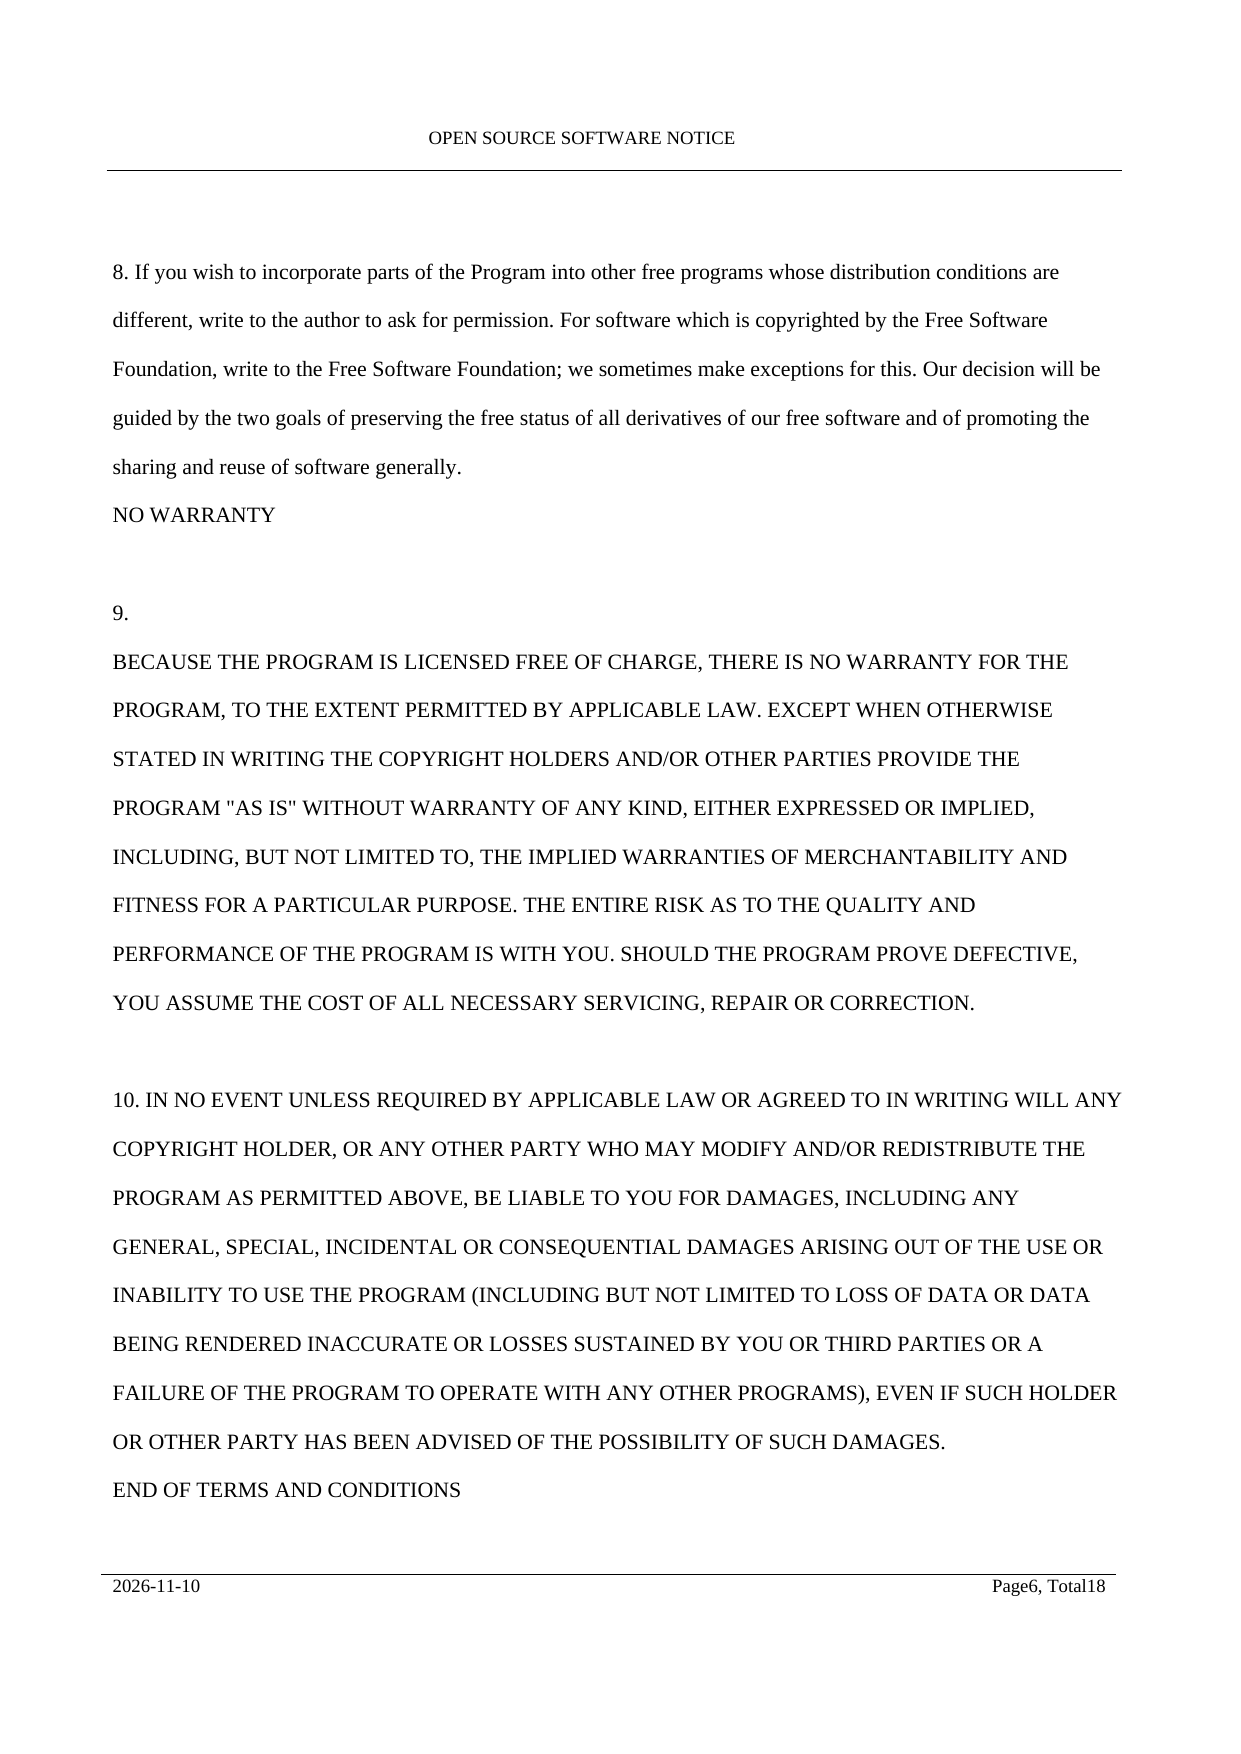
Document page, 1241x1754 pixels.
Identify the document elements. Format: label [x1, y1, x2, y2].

text [112, 206, 1128, 1506]
